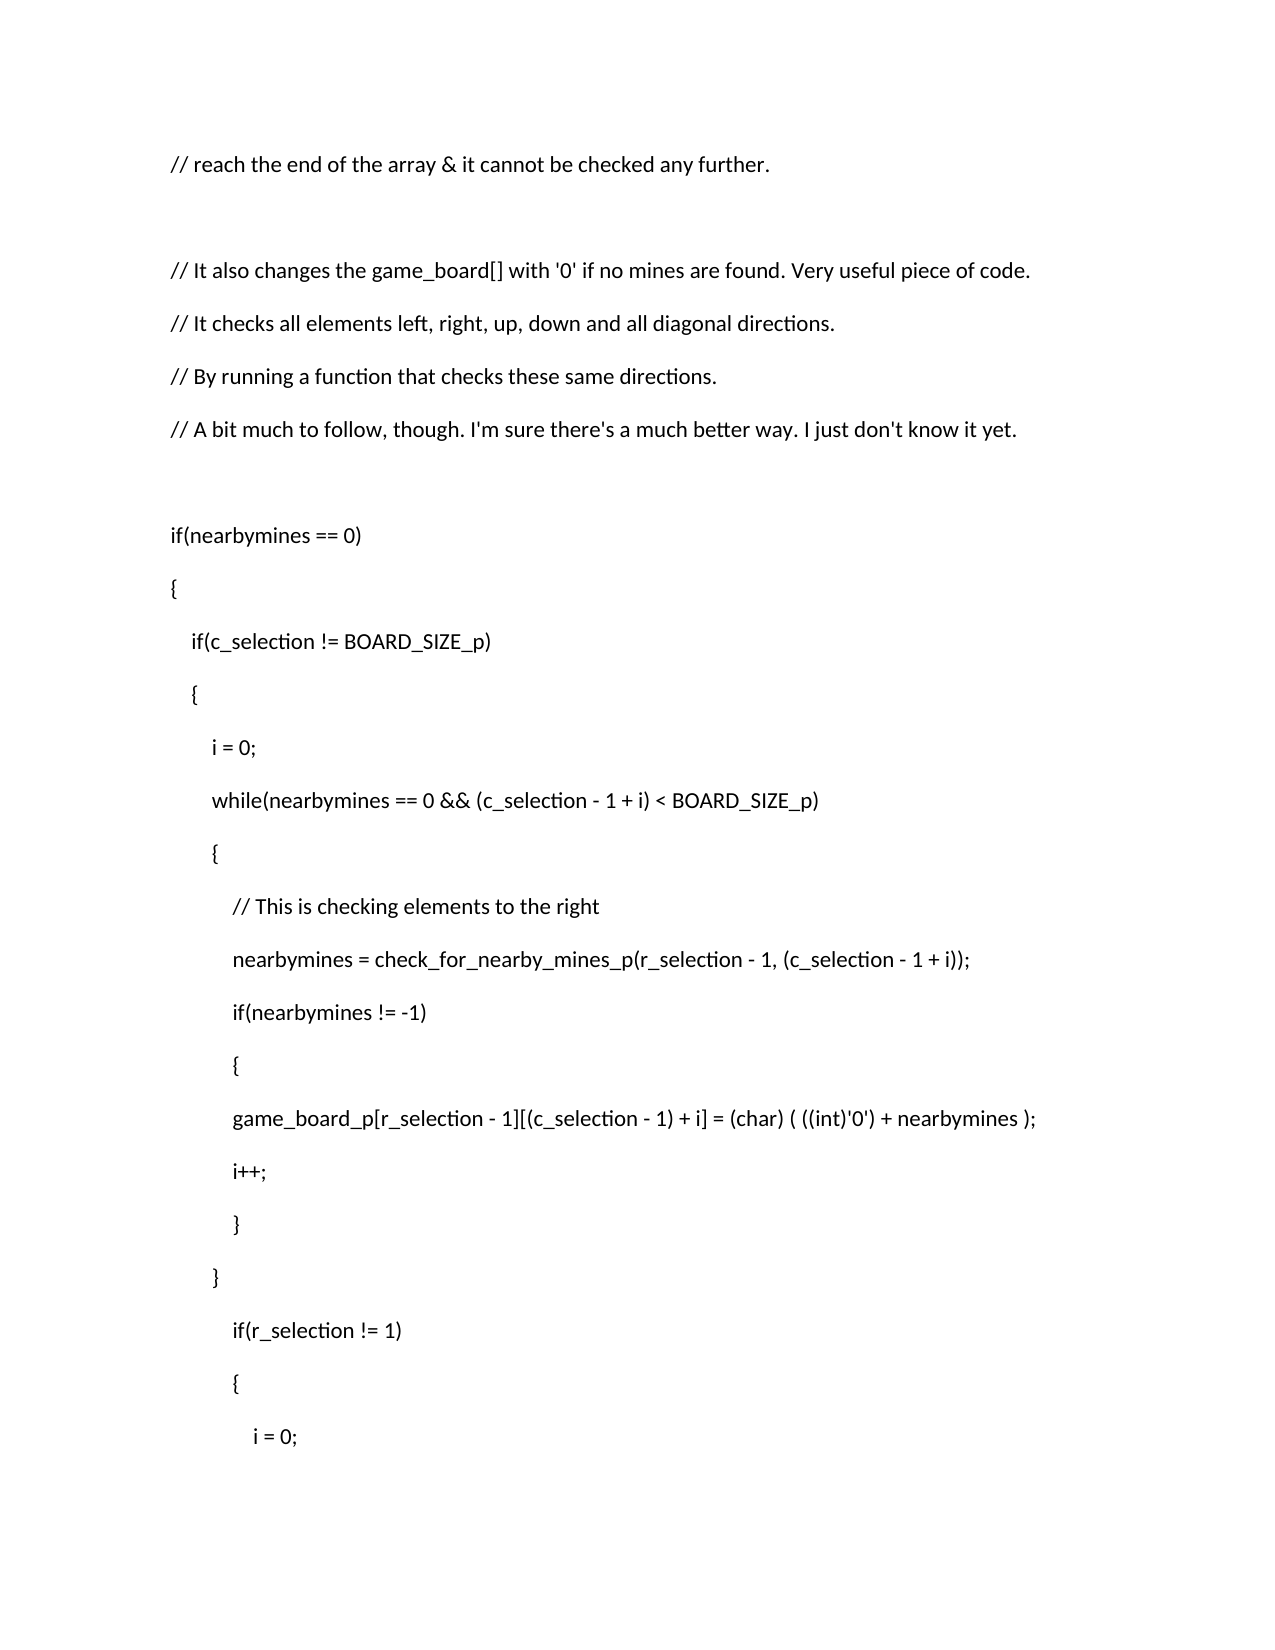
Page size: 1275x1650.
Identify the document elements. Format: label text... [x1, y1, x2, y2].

text if(nearbymines == 0) [150, 521, 1125, 549]
text // reach the end of the array & it cannot be checked any further. [150, 150, 1125, 178]
text // By running a function that checks these same directions. [150, 362, 1125, 390]
text nearbymines = check_for_nearby_mines_p(r_selection - 1, (c_selection - 1 + i)); [150, 945, 1125, 973]
text // It also changes the game_board[] with '0' if no mines are found. Very useful piece of code. [150, 256, 1125, 284]
text if(r_selection != 1) [150, 1316, 1125, 1344]
text { [150, 1369, 1125, 1397]
text i = 0; [150, 1422, 1125, 1451]
text while(nearbymines == 0 && (c_selection - 1 + i) < BOARD_SIZE_p) [150, 786, 1125, 814]
text // It checks all elements left, right, up, down and all diagonal directions. [150, 309, 1125, 337]
text // A bit much to follow, though. I'm sure there's a much better way. I just don't know it yet. [150, 415, 1125, 443]
text { [150, 680, 1125, 708]
text if(nearbymines != -1) [150, 998, 1125, 1026]
text { [150, 839, 1125, 867]
text } [150, 1263, 1125, 1291]
text } [150, 1210, 1125, 1238]
text { [150, 1051, 1125, 1079]
text { [150, 574, 1125, 602]
text if(c_selection != BOARD_SIZE_p) [150, 627, 1125, 655]
text i = 0; [150, 733, 1125, 761]
text i++; [150, 1157, 1125, 1185]
text // This is checking elements to the right [150, 892, 1125, 920]
text game_board_p[r_selection - 1][(c_selection - 1) + i] = (char) ( ((int)'0') + nearbymines ); [150, 1104, 1125, 1132]
